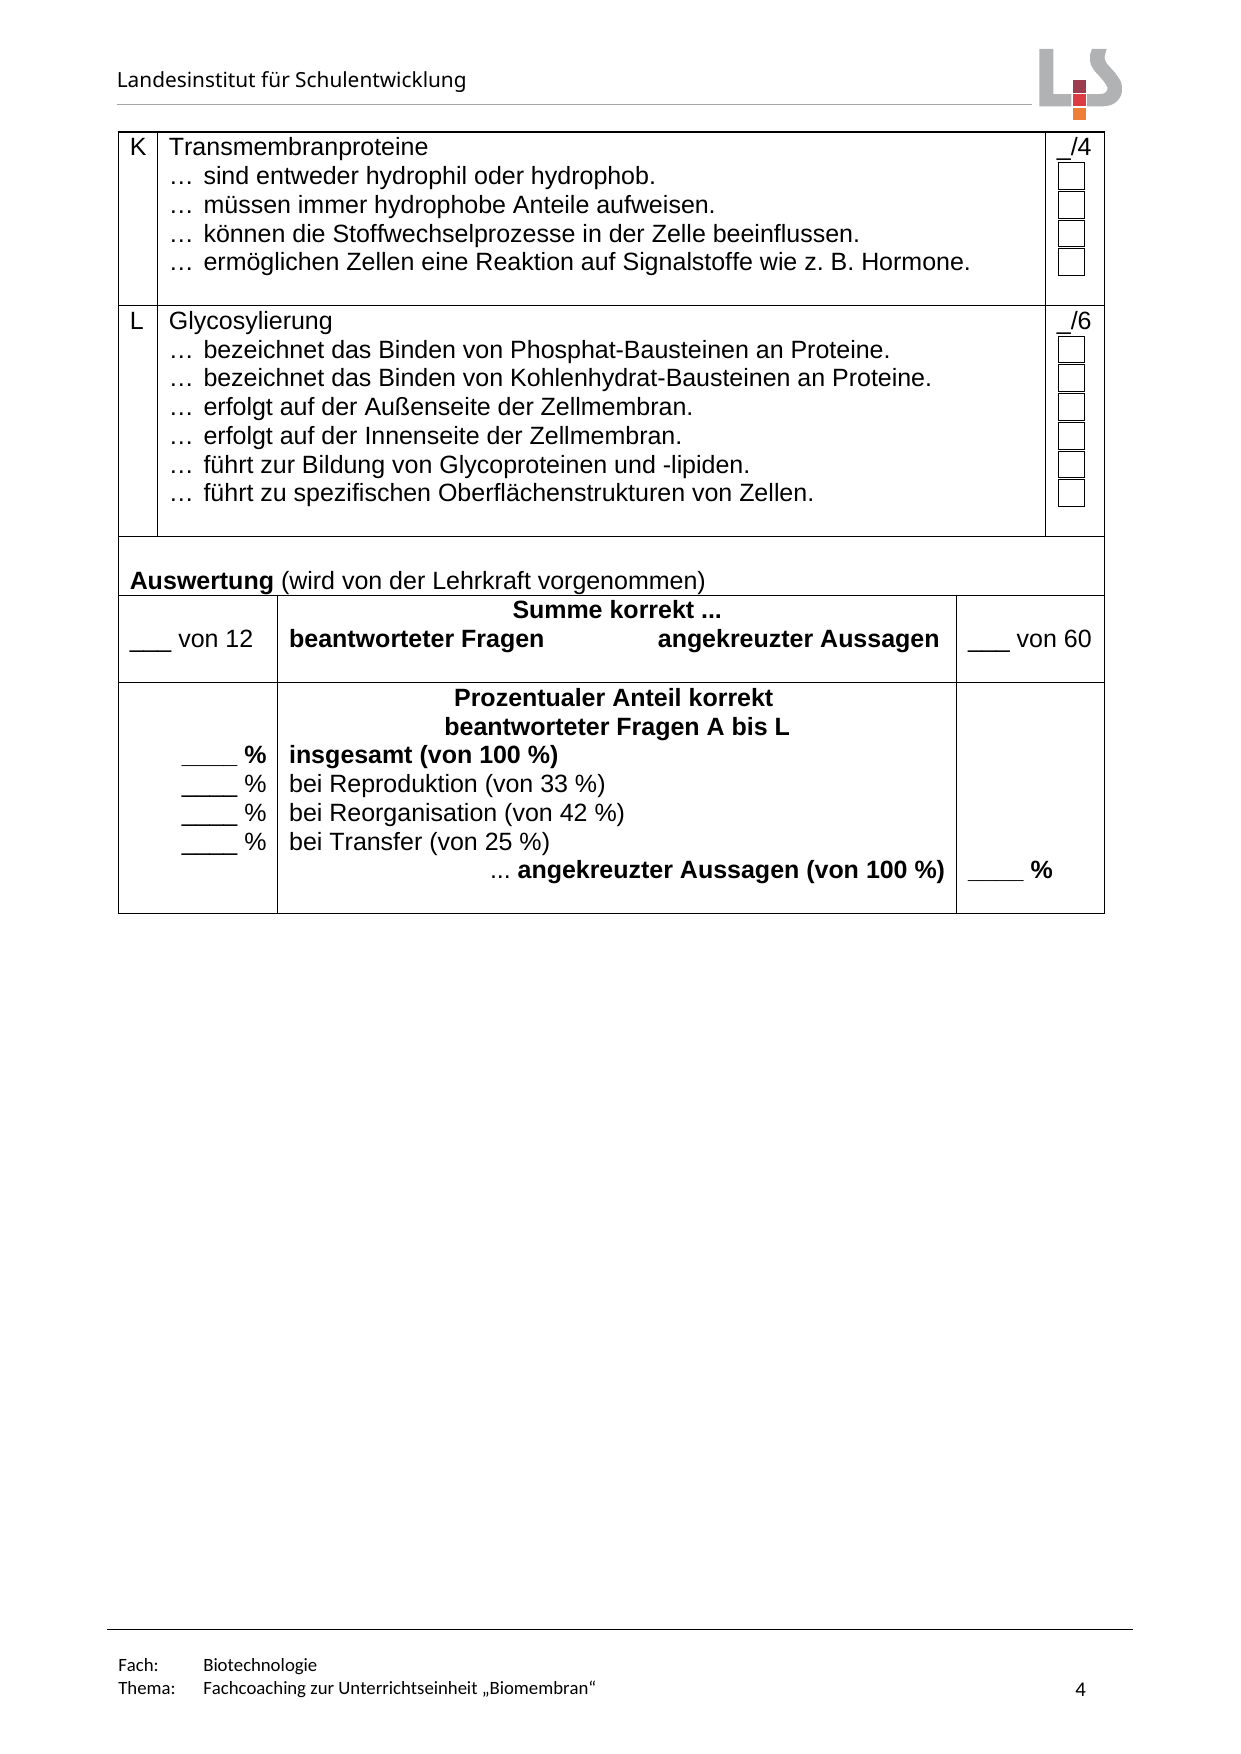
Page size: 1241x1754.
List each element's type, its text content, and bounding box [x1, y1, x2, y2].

table_cell ___ von 60 [957, 596, 1104, 682]
table_cell Glycosylierung … bezeichnet das Binden von Phosphat-Bausteinen an Proteine. … bezeichnet das Binden von Kohlenhydrat-Bausteinen an Proteine. … erfolgt auf der Außenseite der Zellmembran. … erfolgt auf der Innenseite der Zellmembran. … führt zur Bildung von Glycoproteinen und -lipiden. … führt zu spezifischen Oberflächenstrukturen von Zellen. [158, 306, 1045, 536]
table_header K [119, 133, 157, 305]
table_cell ____ % ____ % ____ % ____ % [119, 683, 277, 913]
table_header _/4 [1046, 133, 1104, 305]
table_header Transmembranproteine … sind entweder hydrophil oder hydrophob. … müssen immer hydrophobe Anteile aufweisen. … können die Stoffwechselprozesse in der Zelle beeinflussen. … ermöglichen Zellen eine Reaktion auf Signalstoffe wie z. B. Hormone. [158, 133, 1045, 305]
table_cell Prozentualer Anteil korrekt beantworteter Fragen A bis L insgesamt (von 100 %) bei Reproduktion (von 33 %) bei Reorganisation (von 42 %) bei Transfer (von 25 %) ... angekreuzter Aussagen (von 100 %) [278, 683, 956, 913]
table_cell ____ % [957, 683, 1104, 913]
table_cell ___ von 12 [119, 596, 277, 682]
table_cell Summe korrekt ... beantworteter Fragen angekreuzter Aussagen [278, 596, 956, 682]
table_cell _/6 [1046, 306, 1104, 536]
table_cell L [119, 306, 157, 536]
table_cell Auswertung (wird von der Lehrkraft vorgenommen) [119, 537, 1104, 594]
